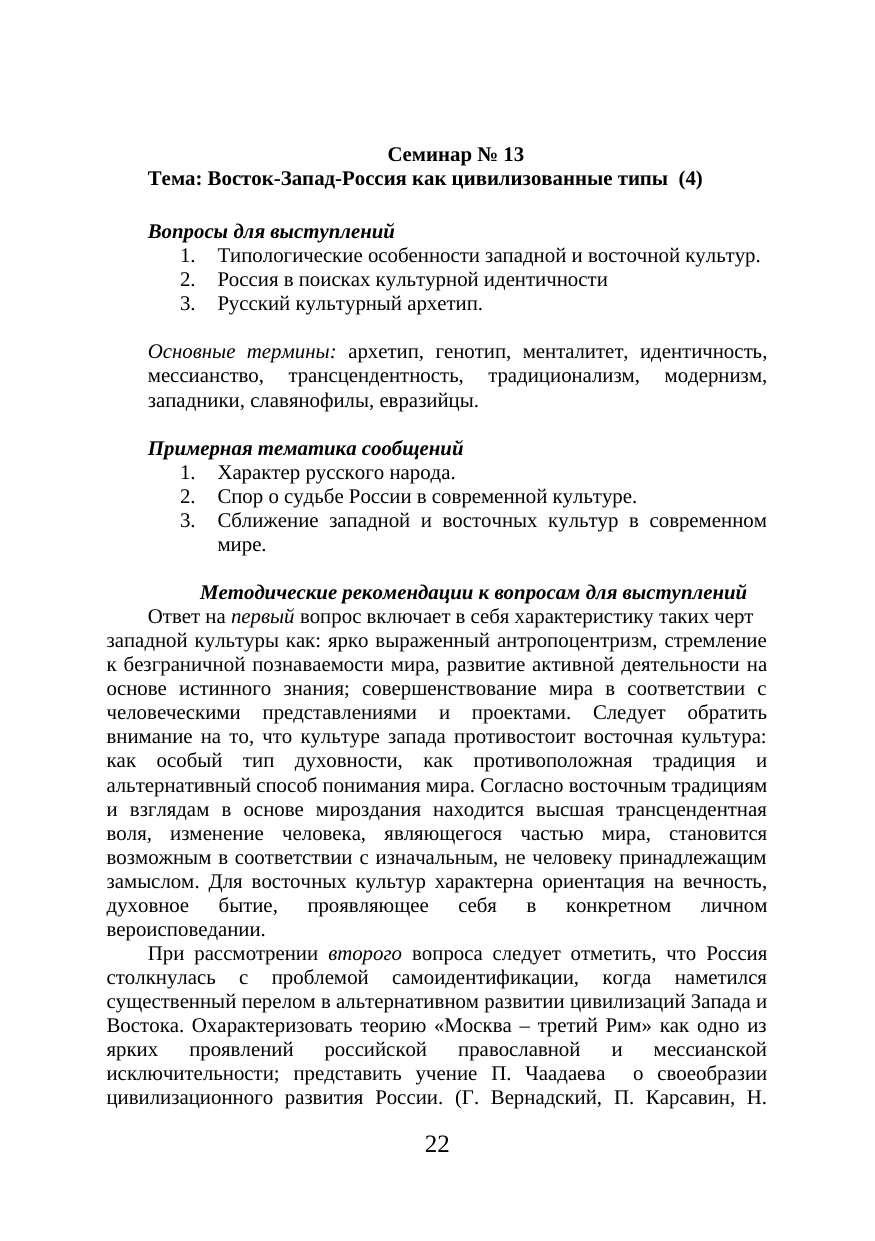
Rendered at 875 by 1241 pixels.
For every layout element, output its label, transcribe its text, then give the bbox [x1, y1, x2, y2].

text Вопросы для выступлений [106, 219, 768, 243]
text Семинар № 13 [144, 142, 768, 166]
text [106, 941, 768, 1109]
text западной культуры как: ярко выраженный антропоцентризм, стремление к безграничной познаваемости мира, развитие активной деятельности на основе истинного знания; совершенствование мира в соответствии с человеческими представлениями и проектами. Следует обратить внимание на то, что культуре запада противостоит восточная культура: как особый тип духовности, как противоположная традиция и альтернативный способ понимания мира. Согласно восточным традициям и взглядам в основе мироздания находится высшая трансцендентная воля, изменение человека, являющегося частью мира, становится возможным в соответствии с изначальным, не человеку принадлежащим замыслом. Для восточных культур характерна ориентация на вечность, духовное бытие, проявляющее себя в конкретном личном вероисповедании. [106, 628, 768, 941]
list Сближение западной и восточных культур в современном мире. [180, 508, 768, 556]
list Русский культурный архетип. [180, 291, 768, 315]
text Тема: Восток-Запад-Россия как цивилизованные типы (4) [106, 166, 768, 190]
list Типологические особенности западной и восточной культур. [180, 243, 768, 267]
text Примерная тематика сообщений [106, 436, 768, 460]
list Россия в поисках культурной идентичности [180, 267, 768, 291]
text Основные термины: архетип, генотип, менталитет, идентичность, мессианство, трансцендентность, традиционализм, модернизм, западники, славянофилы, евразийцы. [148, 339, 768, 412]
list Характер русского народа. [180, 460, 768, 484]
text Ответ на первый вопрос включает в себя характеристику таких черт [106, 604, 768, 628]
text Методические рекомендации к вопросам для выступлений [180, 580, 768, 604]
list Спор о судьбе России в современной культуре. [180, 484, 768, 508]
